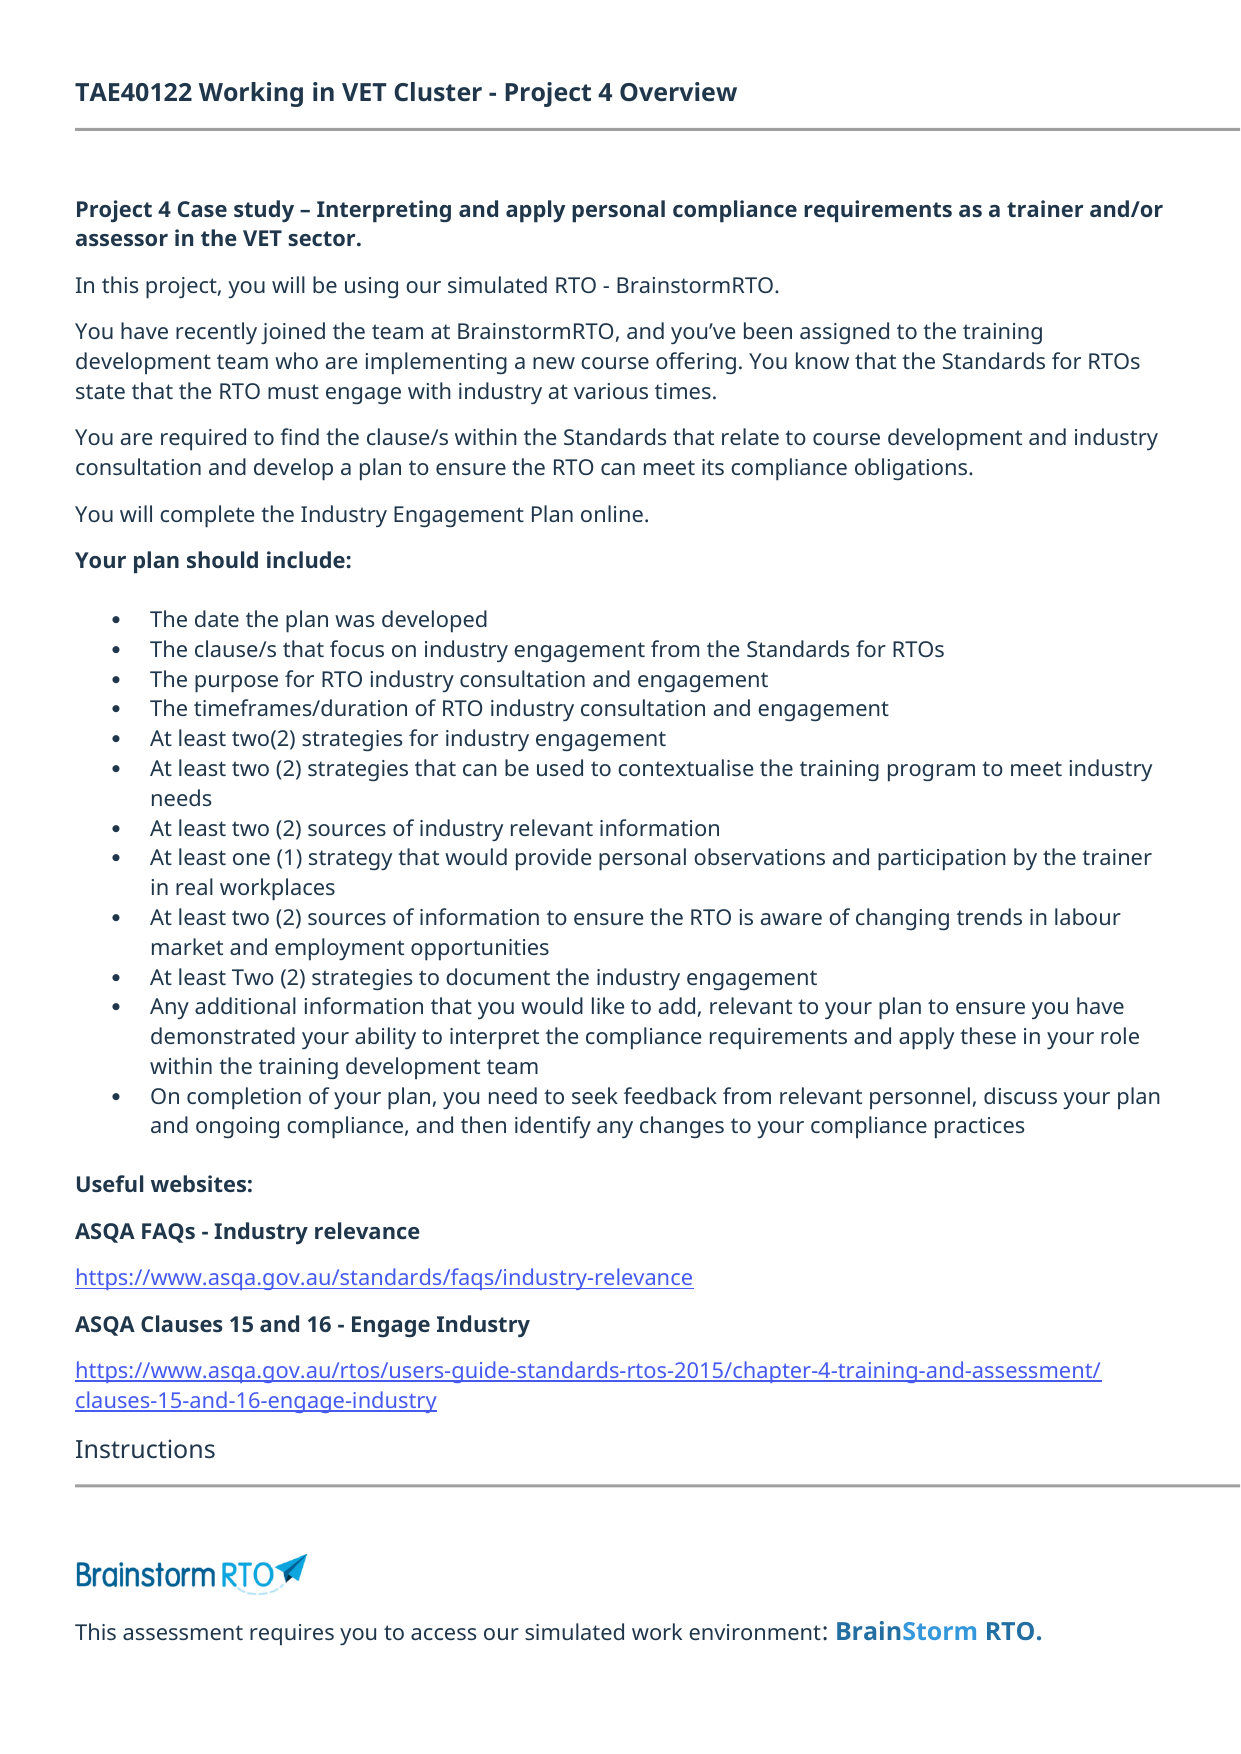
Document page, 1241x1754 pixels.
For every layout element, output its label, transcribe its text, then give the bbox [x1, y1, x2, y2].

list The timeframes/duration of RTO industry consultation and engagement [112, 693, 1165, 723]
list At least two(2) strategies for industry engagement [112, 723, 1165, 753]
list On completion of your plan, you need to seek feedback from relevant personnel, discuss your plan and ongoing compliance, and then identify any changes to your compliance practices [112, 1081, 1165, 1140]
text Your plan should include: [75, 545, 1165, 575]
text https://www.asqa.gov.au/rtos/users-guide-standards-rtos-2015/chapter-4-training-and-assessment/clauses-15-and-16-engage-industry [75, 1355, 1165, 1415]
text You are required to find the clause/s within the Standards that relate to course development and industry consultation and develop a plan to ensure the RTO can meet its compliance obligations. [75, 422, 1165, 482]
list The date the plan was developed [112, 604, 1165, 634]
list At least two (2) sources of information to ensure the RTO is aware of changing trends in labour market and employment opportunities [112, 902, 1165, 961]
list At least Two (2) strategies to document the industry engagement [112, 961, 1165, 991]
text Instructions [75, 1431, 1165, 1466]
list Any additional information that you would like to add, relevant to your plan to ensure you have demonstrated your ability to interpret the compliance requirements and apply these in your role within the training development team [112, 991, 1165, 1081]
text https://www.asqa.gov.au/standards/faqs/industry-relevance [75, 1262, 1165, 1292]
text This assessment requires you to access our simulated work environment: BrainStorm RTO. [75, 1613, 1165, 1648]
picture [75, 1550, 310, 1597]
text Project 4 Case study – Interpreting and apply personal compliance requirements as a trainer and/or assessor in the VET sector. [75, 193, 1165, 253]
text ASQA FAQs - Industry relevance [75, 1216, 1165, 1246]
text You have recently joined the team at BrainstormRTO, and you’ve been assigned to the training development team who are implementing a new course offering. You know that the Standards for RTOs state that the RTO must engage with industry at various times. [75, 316, 1165, 406]
text TAE40122 Working in VET Cluster - Project 4 Overview [75, 75, 1165, 109]
text ASQA Clauses 15 and 16 - Engage Industry [75, 1309, 1165, 1338]
list At least one (1) strategy that would provide personal observations and participation by the trainer in real workplaces [112, 842, 1165, 902]
text Useful websites: [75, 1169, 1165, 1199]
list At least two (2) strategies that can be used to contextualise the training program to meet industry needs [112, 753, 1165, 812]
list The clause/s that focus on industry engagement from the Standards for RTOs [112, 634, 1165, 663]
list At least two (2) sources of industry relevant information [112, 812, 1165, 842]
text You will complete the Industry Engagement Plan online. [75, 498, 1165, 528]
list The purpose for RTO industry consultation and engagement [112, 663, 1165, 693]
text In this project, you will be using our simulated RTO - BrainstormRTO. [75, 270, 1165, 299]
